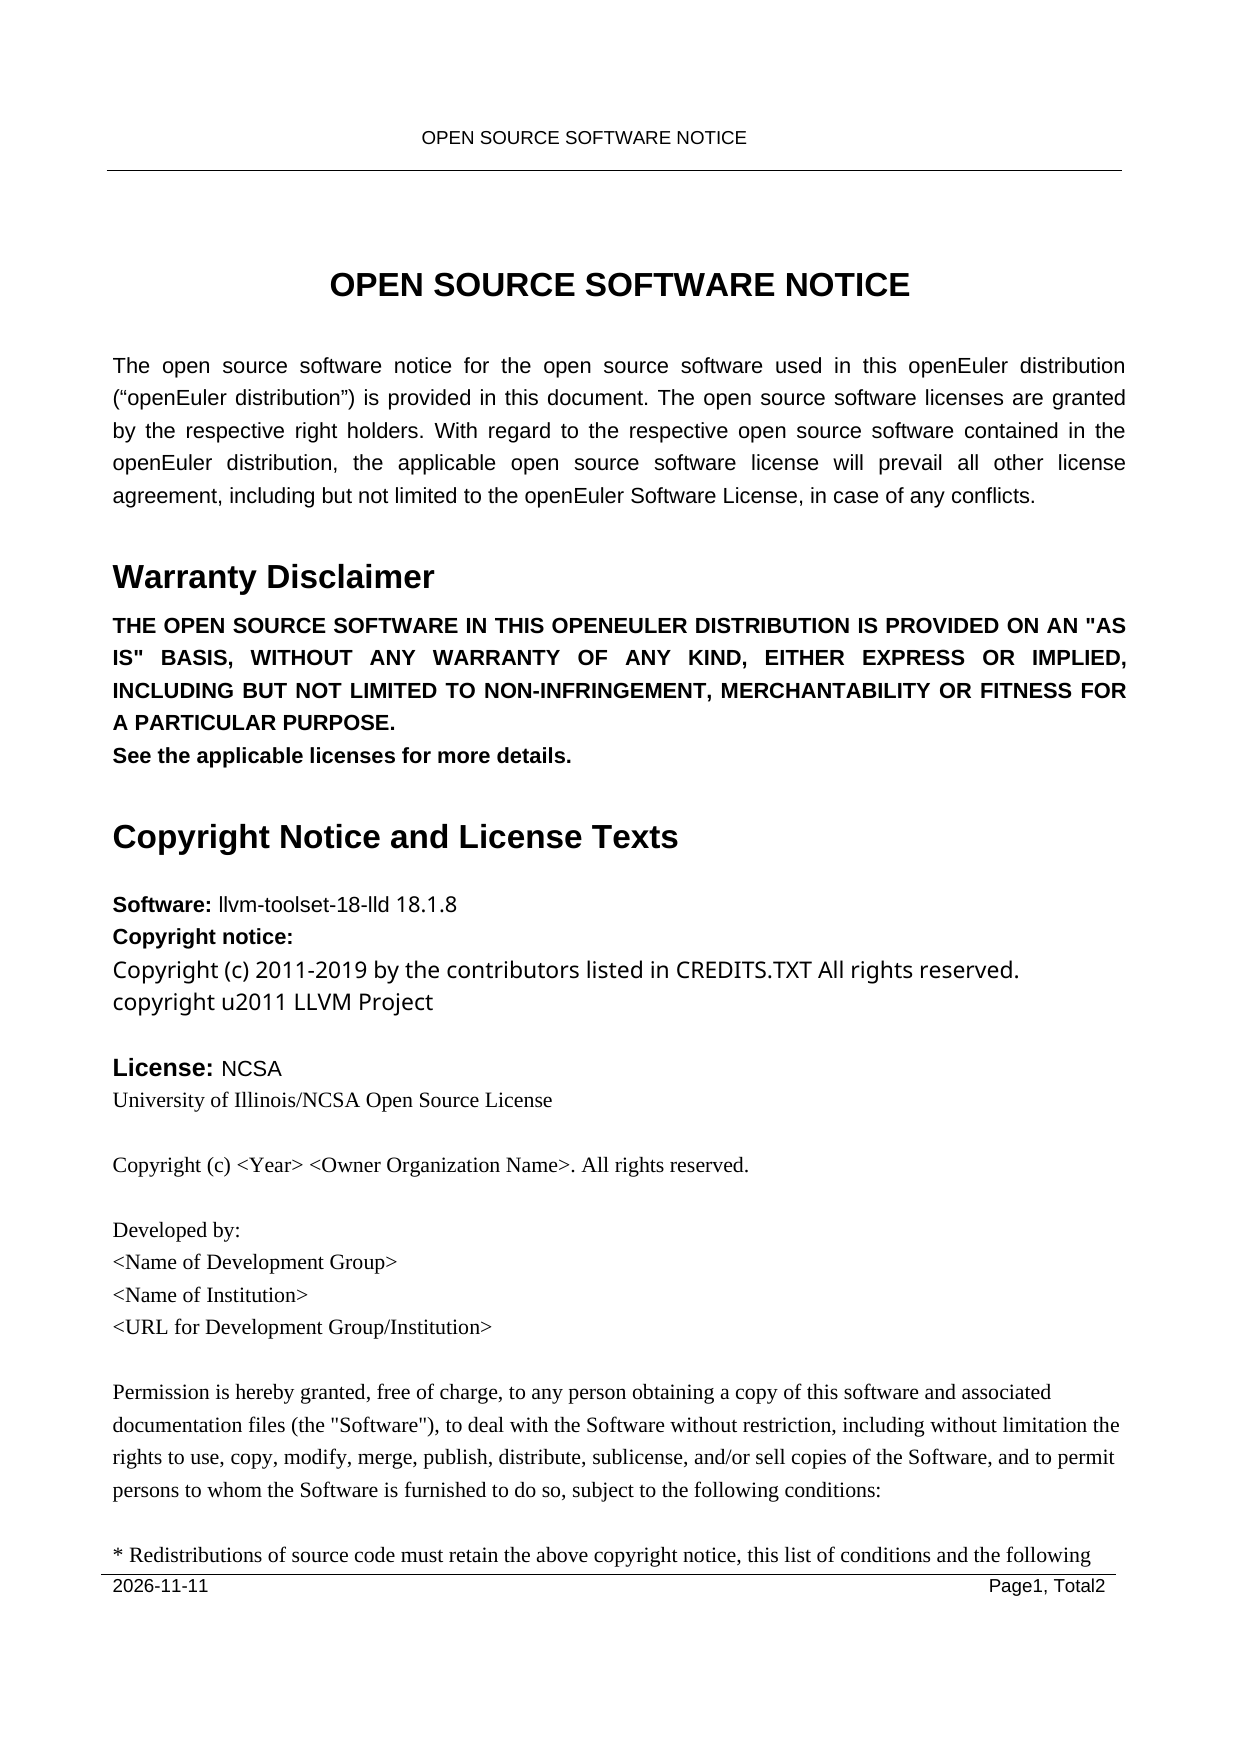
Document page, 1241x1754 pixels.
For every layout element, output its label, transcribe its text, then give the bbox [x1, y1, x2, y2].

text License: NCSA [112, 1051, 1128, 1083]
text OPEN SOURCE SOFTWARE NOTICE [112, 251, 1128, 316]
text Copyright Notice and License Texts [112, 804, 1128, 869]
text Copyright (c) 2011-2019 by the contributors listed in CREDITS.TXT All rights reserved. copyright u2011 LLVM Project [112, 953, 1128, 1051]
text Warranty Disclaimer [112, 544, 1128, 609]
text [112, 1083, 1128, 1571]
text The open source software notice for the open source software used in this openEuler distribution (“openEuler distribution”) is provided in this document. The open source software licenses are granted by the respective right holders. With regard to the respective open source software contained in the openEuler distribution, the applicable open source software license will prevail all other license agreement, including but not limited to the openEuler Software License, in case of any conflicts. [112, 349, 1128, 511]
text Software: llvm-toolset-18-lld 18.1.8 [112, 888, 1128, 921]
text Copyright notice: [112, 921, 1128, 953]
text THE OPEN SOURCE SOFTWARE IN THIS OPENEULER DISTRIBUTION IS PROVIDED ON AN "AS IS" BASIS, WITHOUT ANY WARRANTY OF ANY KIND, EITHER EXPRESS OR IMPLIED, INCLUDING BUT NOT LIMITED TO NON-INFRINGEMENT, MERCHANTABILITY OR FITNESS FOR A PARTICULAR PURPOSE. See the applicable licenses for more details. [112, 609, 1128, 771]
